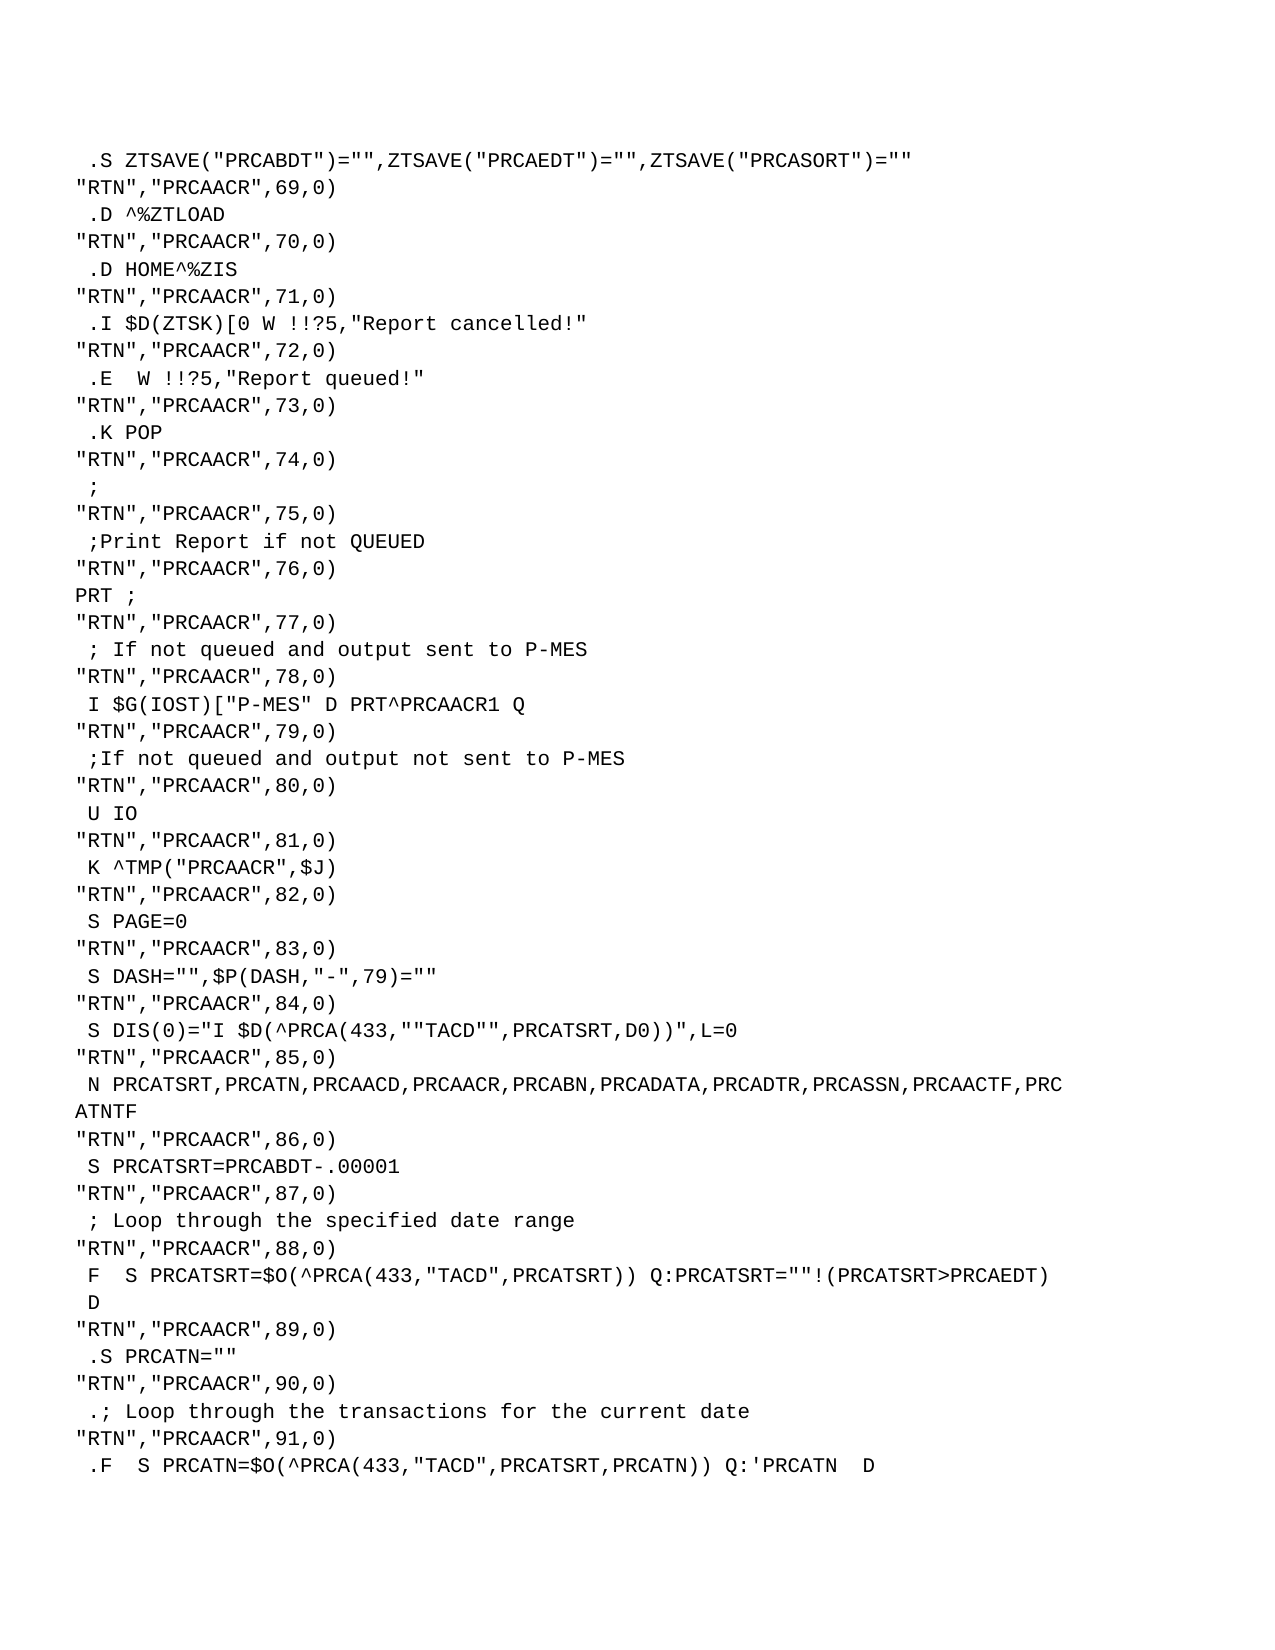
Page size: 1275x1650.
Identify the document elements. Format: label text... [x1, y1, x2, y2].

text "RTN","PRCAACR",90,0) [75, 1373, 1200, 1397]
text "RTN","PRCAACR",69,0) [75, 177, 1200, 201]
text "RTN","PRCAACR",86,0) [75, 1129, 1200, 1152]
text ;Print Report if not QUEUED [75, 531, 1200, 554]
text U IO [75, 802, 1200, 826]
text "RTN","PRCAACR",91,0) [75, 1428, 1200, 1451]
text "RTN","PRCAACR",76,0) [75, 558, 1200, 581]
text S PAGE=0 [75, 911, 1200, 935]
text K ^TMP("PRCAACR",$J) [75, 857, 1200, 881]
text .K POP [75, 422, 1200, 446]
text F S PRCATSRT=$O(^PRCA(433,"TACD",PRCATSRT)) Q:PRCATSRT=""!(PRCATSRT>PRCAEDT) [75, 1265, 1200, 1288]
text S PRCATSRT=PRCABDT-.00001 [75, 1156, 1200, 1179]
text .I $D(ZTSK)[0 W !!?5,"Report cancelled!" [75, 313, 1200, 337]
text "RTN","PRCAACR",80,0) [75, 775, 1200, 799]
text "RTN","PRCAACR",89,0) [75, 1319, 1200, 1343]
text "RTN","PRCAACR",87,0) [75, 1183, 1200, 1207]
text ; If not queued and output sent to P-MES [75, 639, 1200, 663]
text "RTN","PRCAACR",77,0) [75, 612, 1200, 636]
text I $G(IOST)["P-MES" D PRT^PRCAACR1 Q [75, 694, 1200, 717]
text "RTN","PRCAACR",82,0) [75, 884, 1200, 908]
text "RTN","PRCAACR",71,0) [75, 286, 1200, 309]
text "RTN","PRCAACR",72,0) [75, 340, 1200, 364]
text ; [75, 476, 1200, 500]
text "RTN","PRCAACR",70,0) [75, 232, 1200, 255]
text .; Loop through the transactions for the current date [75, 1401, 1200, 1424]
text D [75, 1292, 1200, 1316]
text N PRCATSRT,PRCATN,PRCAACD,PRCAACR,PRCABN,PRCADATA,PRCADTR,PRCASSN,PRCAACTF,PRC [75, 1074, 1200, 1098]
text ; Loop through the specified date range [75, 1210, 1200, 1234]
text "RTN","PRCAACR",81,0) [75, 830, 1200, 853]
text "RTN","PRCAACR",88,0) [75, 1237, 1200, 1261]
text .F S PRCATN=$O(^PRCA(433,"TACD",PRCATSRT,PRCATN)) Q:'PRCATN D [75, 1455, 1200, 1479]
text ATNTF [75, 1102, 1200, 1125]
text "RTN","PRCAACR",74,0) [75, 449, 1200, 473]
text .D ^%ZTLOAD [75, 204, 1200, 228]
text "RTN","PRCAACR",73,0) [75, 395, 1200, 418]
text .E W !!?5,"Report queued!" [75, 367, 1200, 391]
text "RTN","PRCAACR",75,0) [75, 503, 1200, 527]
text "RTN","PRCAACR",79,0) [75, 721, 1200, 744]
text S DASH="",$P(DASH,"-",79)="" [75, 966, 1200, 989]
text S DIS(0)="I $D(^PRCA(433,""TACD"",PRCATSRT,D0))",L=0 [75, 1020, 1200, 1044]
text ;If not queued and output not sent to P-MES [75, 748, 1200, 772]
text PRT ; [75, 585, 1200, 609]
text "RTN","PRCAACR",84,0) [75, 993, 1200, 1016]
text .S PRCATN="" [75, 1346, 1200, 1370]
text "RTN","PRCAACR",85,0) [75, 1047, 1200, 1071]
text .D HOME^%ZIS [75, 259, 1200, 282]
text "RTN","PRCAACR",78,0) [75, 667, 1200, 690]
text "RTN","PRCAACR",83,0) [75, 938, 1200, 962]
text .S ZTSAVE("PRCABDT")="",ZTSAVE("PRCAEDT")="",ZTSAVE("PRCASORT")="" [75, 150, 1200, 174]
